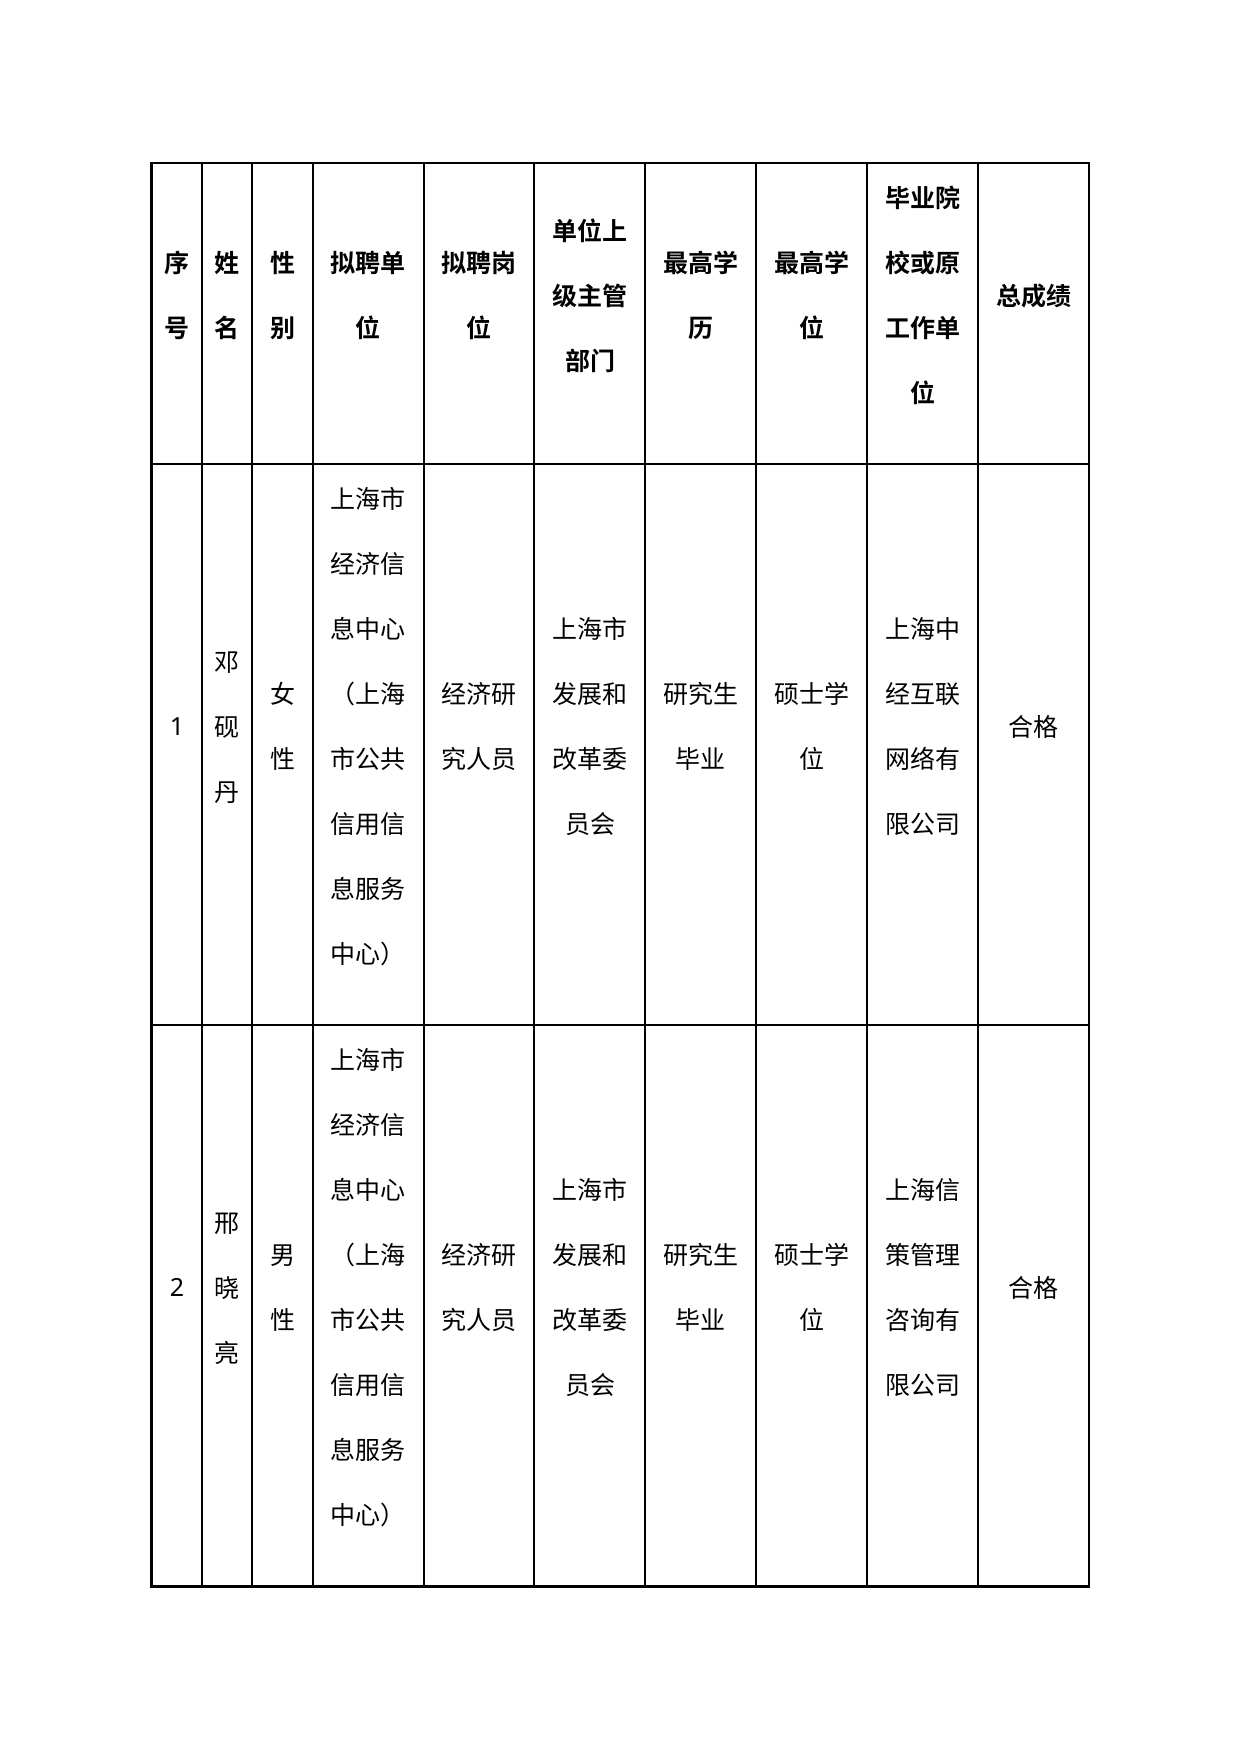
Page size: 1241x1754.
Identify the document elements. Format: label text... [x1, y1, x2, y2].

table_header 拟聘岗位 [425, 164, 533, 463]
table_cell 上海中经互联网络有限公司 [868, 465, 977, 1024]
table_cell 合格 [979, 465, 1088, 1024]
table_cell 上海市发展和改革委员会 [535, 1026, 644, 1585]
table_header 单位上级主管部门 [535, 164, 644, 463]
table_header 最高学位 [757, 164, 866, 463]
table_header 最高学历 [646, 164, 755, 463]
table_cell 上海市经济信息中心（上海市公共信用信息服务中心） [314, 465, 423, 1024]
table_header 毕业院校或原工作单位 [868, 164, 977, 463]
table_cell 合格 [979, 1026, 1088, 1585]
table_cell 经济研究人员 [425, 465, 533, 1024]
table_cell 研究生毕业 [646, 1026, 755, 1585]
table_header 总成绩 [979, 164, 1088, 463]
table_cell 2 [153, 1026, 201, 1585]
table_header 序号 [153, 164, 201, 463]
table_cell 上海信策管理咨询有限公司 [868, 1026, 977, 1585]
table_header 性别 [253, 164, 312, 463]
table_cell 男性 [253, 1026, 312, 1585]
table_cell 邢晓亮 [203, 1026, 251, 1585]
table_header 姓名 [203, 164, 251, 463]
table_cell 研究生毕业 [646, 465, 755, 1024]
table_cell 硕士学位 [757, 465, 866, 1024]
table_cell 女性 [253, 465, 312, 1024]
table_header 拟聘单位 [314, 164, 423, 463]
table_cell 硕士学位 [757, 1026, 866, 1585]
table_cell 上海市发展和改革委员会 [535, 465, 644, 1024]
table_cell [314, 1026, 423, 1585]
table_cell 邓砚丹 [203, 465, 251, 1024]
table_cell 1 [153, 465, 201, 1024]
table_cell 经济研究人员 [425, 1026, 533, 1585]
